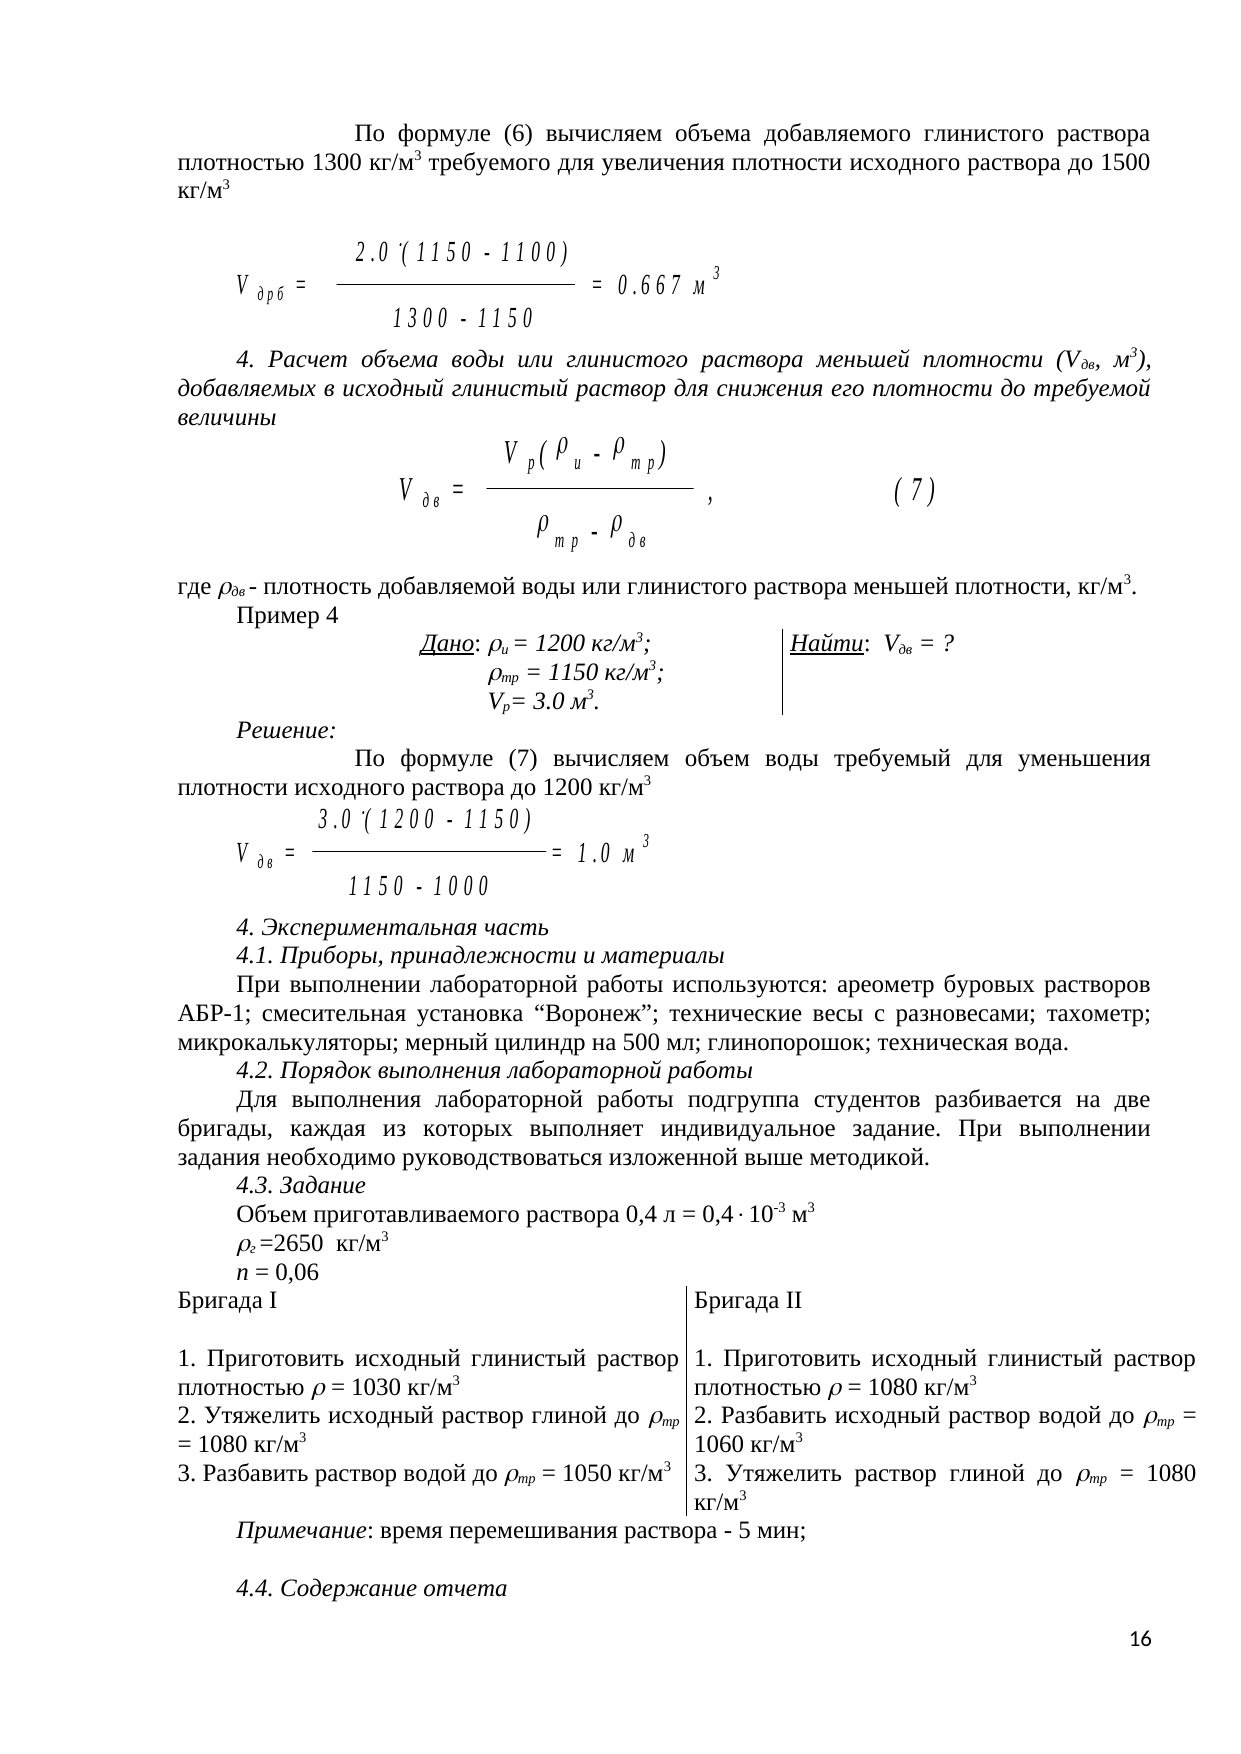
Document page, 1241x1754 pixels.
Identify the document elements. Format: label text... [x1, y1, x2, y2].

text 4.3. Задание [177, 1171, 1152, 1199]
table_cell 2. Разбавить исходный раствор водой до тр = 1060 кг/м3 [687, 1401, 1203, 1458]
text 4.1. Приборы, принадлежности и материалы [177, 941, 1152, 969]
text Объем приготавливаемого раствора = 0,410- [177, 1199, 1152, 1228]
text г =2650 кг/м3 [177, 1228, 1152, 1257]
table_cell 1. Приготовить исходный глинистый раствор плотностью = 1030 кг/м3 [170, 1343, 686, 1401]
text Примечание: время перемешивания раствора - 5 мин; [177, 1516, 1152, 1544]
text При выполнении лабораторной работы используются: ареометр буровых растворов АБР-1; смесительная установка “Воронеж”; технические весы с разновесами; тахометр; микрокалькуляторы; мерный цилиндр на 500 мл; глинопорошок; техническая вода. [177, 969, 1152, 1056]
text 4.4. Содержание отчета [177, 1573, 1152, 1602]
table_cell 1. Приготовить исходный глинистый раствор плотностью = 1080 кг/м3 [687, 1343, 1203, 1401]
table_cell 3. Разбавить раствор водой до тр = 1050 кг/м3 [170, 1458, 686, 1516]
text По формуле (7) вычисляем объем воды требуемый для уменьшения плотности исходного раствора до 1200 кг/м3 [177, 743, 1152, 801]
text 4. Экспериментальная часть [177, 912, 1152, 941]
text Решение: [177, 715, 1152, 743]
text n = 0,06 [177, 1257, 1152, 1286]
table_cell 3. Утяжелить раствор глиной до тр = 1080 кг/м3 [687, 1458, 1203, 1516]
table_cell 2. Утяжелить исходный раствор глиной до тр = 1080 кг/м3 [170, 1401, 686, 1458]
table_header Бригада I [170, 1286, 686, 1343]
text Для выполнения лабораторной работы подгруппа студентов разбивается на две бригады, каждая из которых выполняет индивидуальное задание. При выполнении задания необходимо руководствоваться изложенной выше методикой. [177, 1084, 1152, 1171]
table_header Бригада II [687, 1286, 1203, 1343]
text 4. Расчет объема воды или глинистого раствора меньшей плотности (Vдв, м3), добавляемых в исходный глинистый раствор для снижения его плотности до требуемой величины [177, 344, 1152, 430]
text По формуле (6) вычисляем объема добавляемого глинистого раствора плотностью 1300 кг/м3 требуемого для увеличения плотности исходного раствора до 1500 кг/м3 [177, 118, 1152, 204]
table_header Дано: и = 1200 кг/м3; тр = 1150 кг/м3; Vр= . [414, 629, 782, 715]
text 4.2. Порядок выполнения лабораторной работы [177, 1056, 1152, 1084]
table_header Найти: Vдв = ? [783, 629, 1203, 715]
text где дв - плотность добавляемой воды или глинистого раствора меньшей плотности, кг/м3. [177, 571, 1152, 600]
text Пример 4 [177, 600, 1152, 628]
